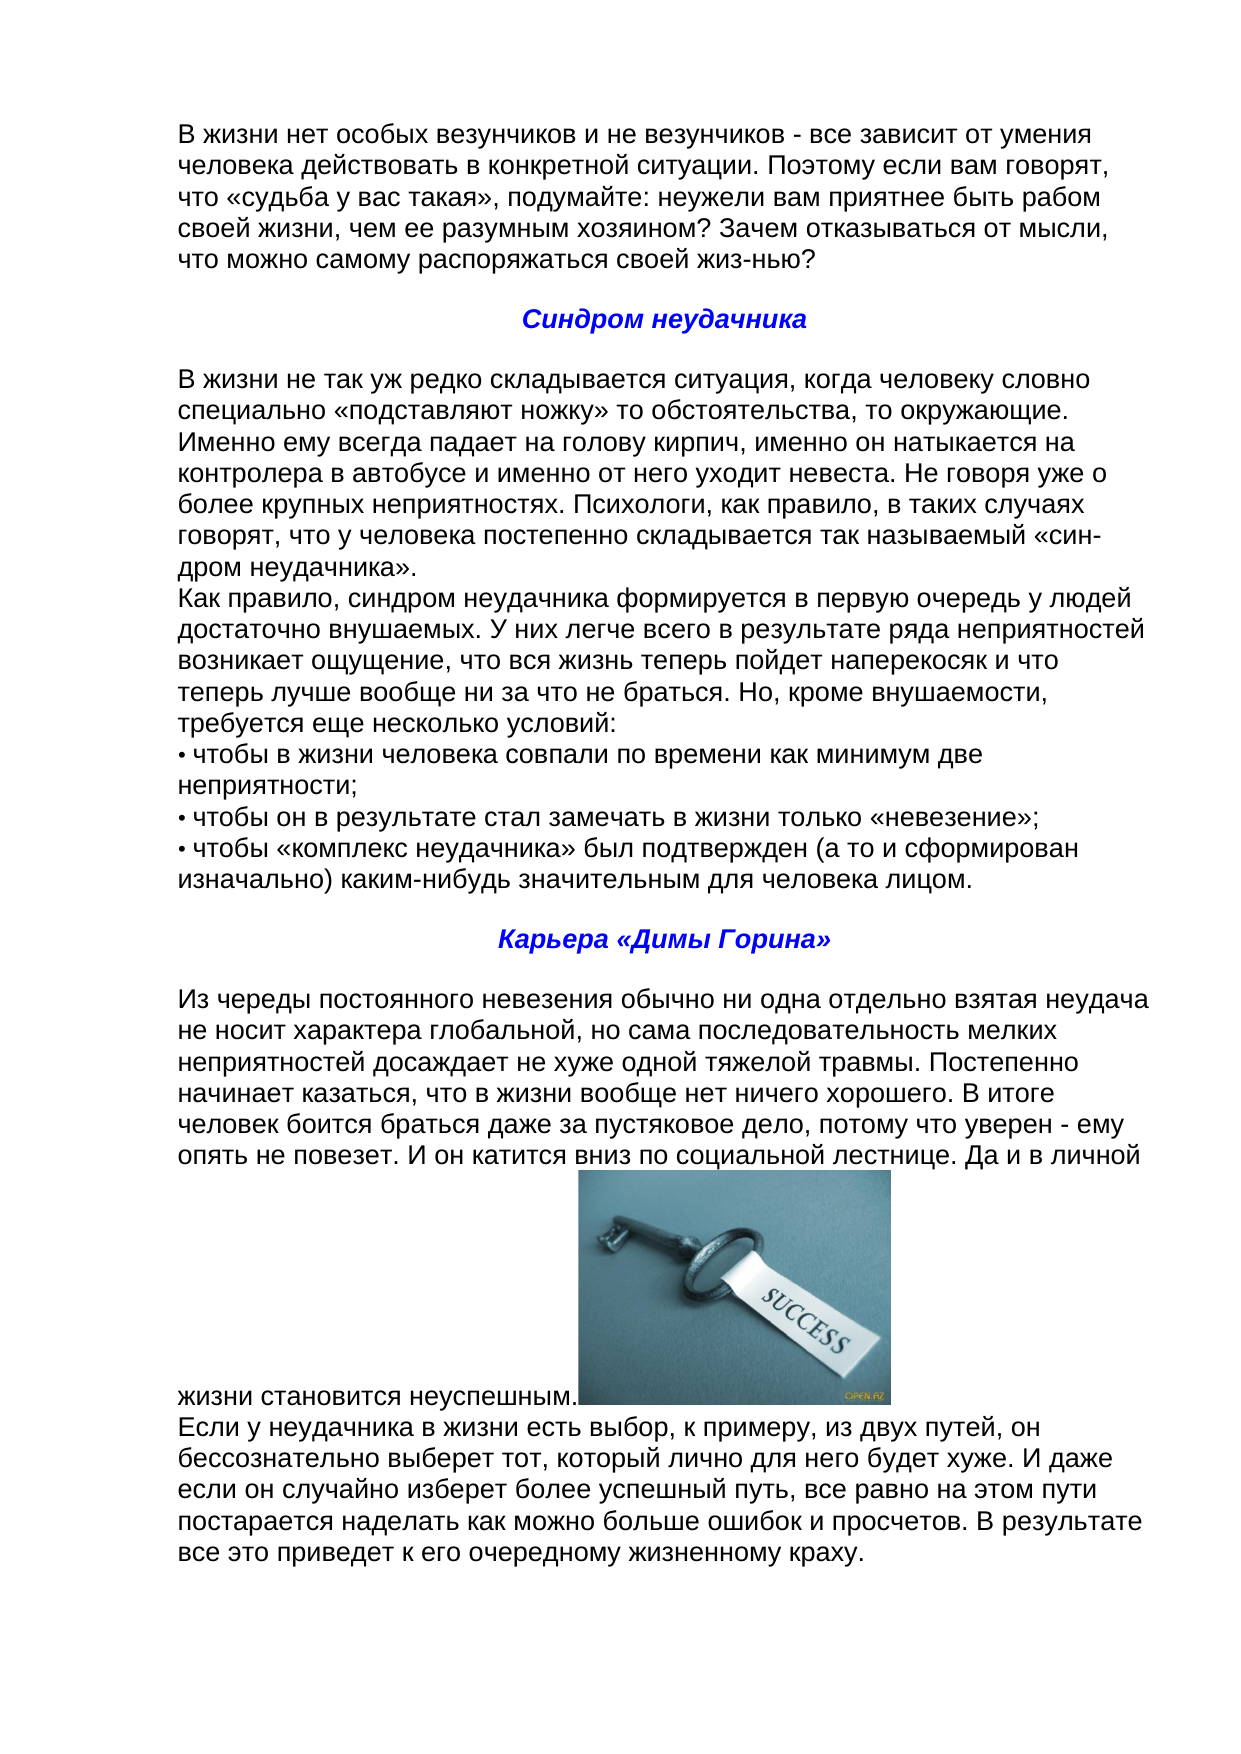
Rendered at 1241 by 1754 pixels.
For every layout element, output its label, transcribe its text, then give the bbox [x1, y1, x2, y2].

text • чтобы он в результате стал замечать в жизни только «невезение»; [177, 801, 1152, 832]
text • чтобы в жизни человека совпали по времени как минимум две неприятности; [177, 738, 1152, 801]
text Как правило, синдром неудачника формируется в первую очередь у людей достаточно внушаемых. У них легче всего в результате ряда неприятностей возникает ощущение, что вся жизнь теперь пойдет наперекосяк и что теперь лучше вообще ни за что не браться. Но, кроме внушаемости, требуется еще несколько условий: [177, 582, 1152, 738]
text Синдром неудачника [177, 303, 1152, 334]
text В жизни не так уж редко складывается ситуация, когда человеку словно специально «подставляют ножку» то обстоятельства, то окружающие. Именно ему всегда падает на голову кирпич, именно он натыкается на контролера в автобусе и именно от него уходит невеста. Не говоря уже о более крупных неприятностях. Психологи, как правило, в таких случаях говорят, что у человека постепенно складывается так называемый «син-дром неудачника». [177, 363, 1152, 582]
text Карьера «Димы Горина» [177, 923, 1152, 954]
text Если у неудачника в жизни есть выбор, к примеру, из двух путей, он бессознательно выберет тот, который лично для него будет хуже. И даже если он случайно изберет более успешный путь, все равно на этом пути постарается наделать как можно больше ошибок и просчетов. В результате все это приведет к его очередному жизненному краху. [177, 1411, 1152, 1567]
picture [578, 1170, 891, 1405]
text В жизни нет особых везунчиков и не везунчиков - все зависит от умения человека действовать в конкретной ситуации. Поэтому если вам говорят, что «судьба у вас такая», подумайте: неужели вам приятнее быть рабом своей жизни, чем ее разумным хозяином? Зачем отказываться от мысли, что можно самому распоряжаться своей жиз-нью? [177, 118, 1152, 274]
text Из череды постоянного невезения обычно ни одна отдельно взятая неудача не носит характера глобальной, но сама последовательность мелких неприятностей досаждает не хуже одной тяжелой травмы. Постепенно начинает казаться, что в жизни вообще нет ничего хорошего. В итоге человек боится браться даже за пустяковое дело, потому что уверен - ему опять не повезет. И он катится вниз по социальной лестнице. Да и в личной жизни становится неуспешным. [177, 983, 1152, 1411]
text • чтобы «комплекс неудачника» был подтвержден (а то и сформирован изначально) каким-нибудь значительным для человека лицом. [177, 832, 1152, 894]
